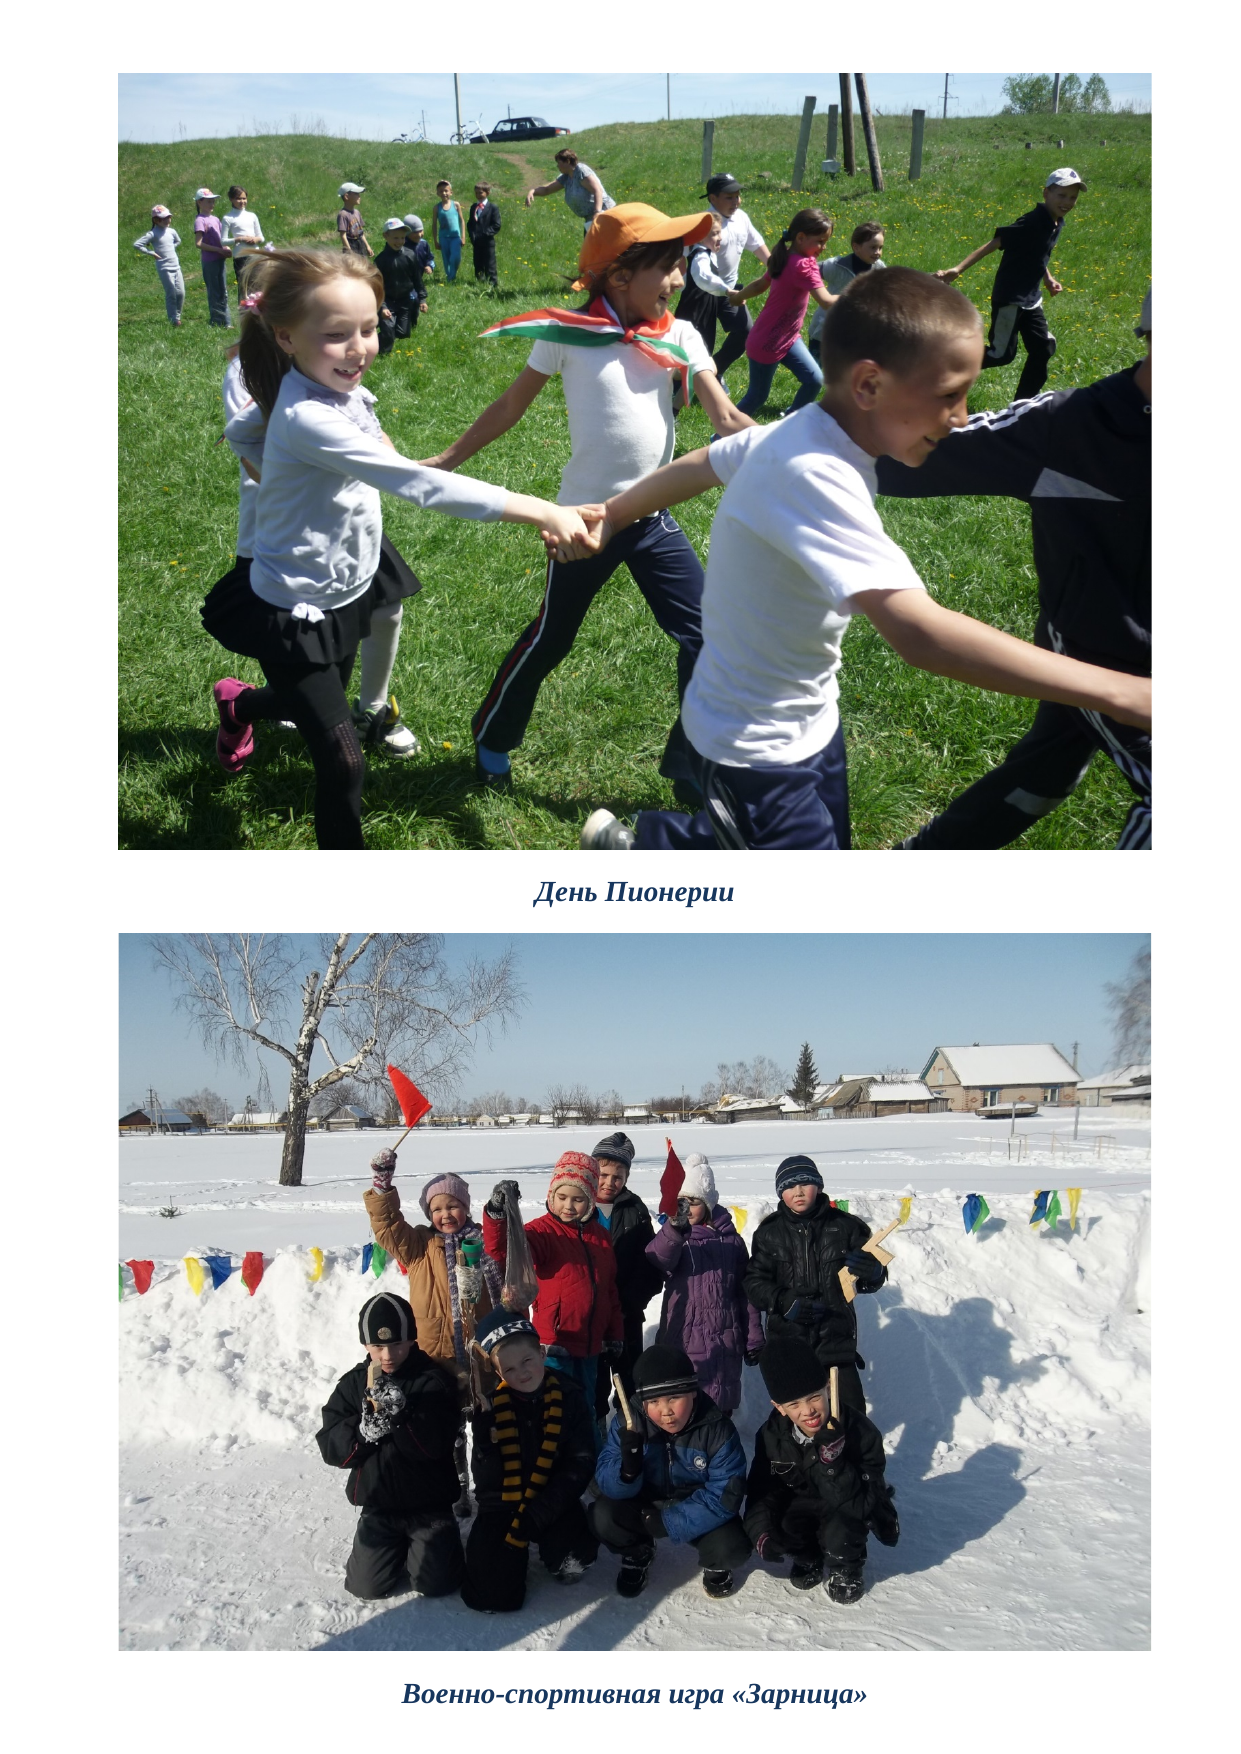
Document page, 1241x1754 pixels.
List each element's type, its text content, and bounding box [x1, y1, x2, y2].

picture [118, 73, 1152, 850]
text Военно-спортивная игра «Зарница» [118, 1676, 1152, 1709]
text День Пионерии [118, 874, 1152, 908]
picture [118, 933, 1152, 1651]
